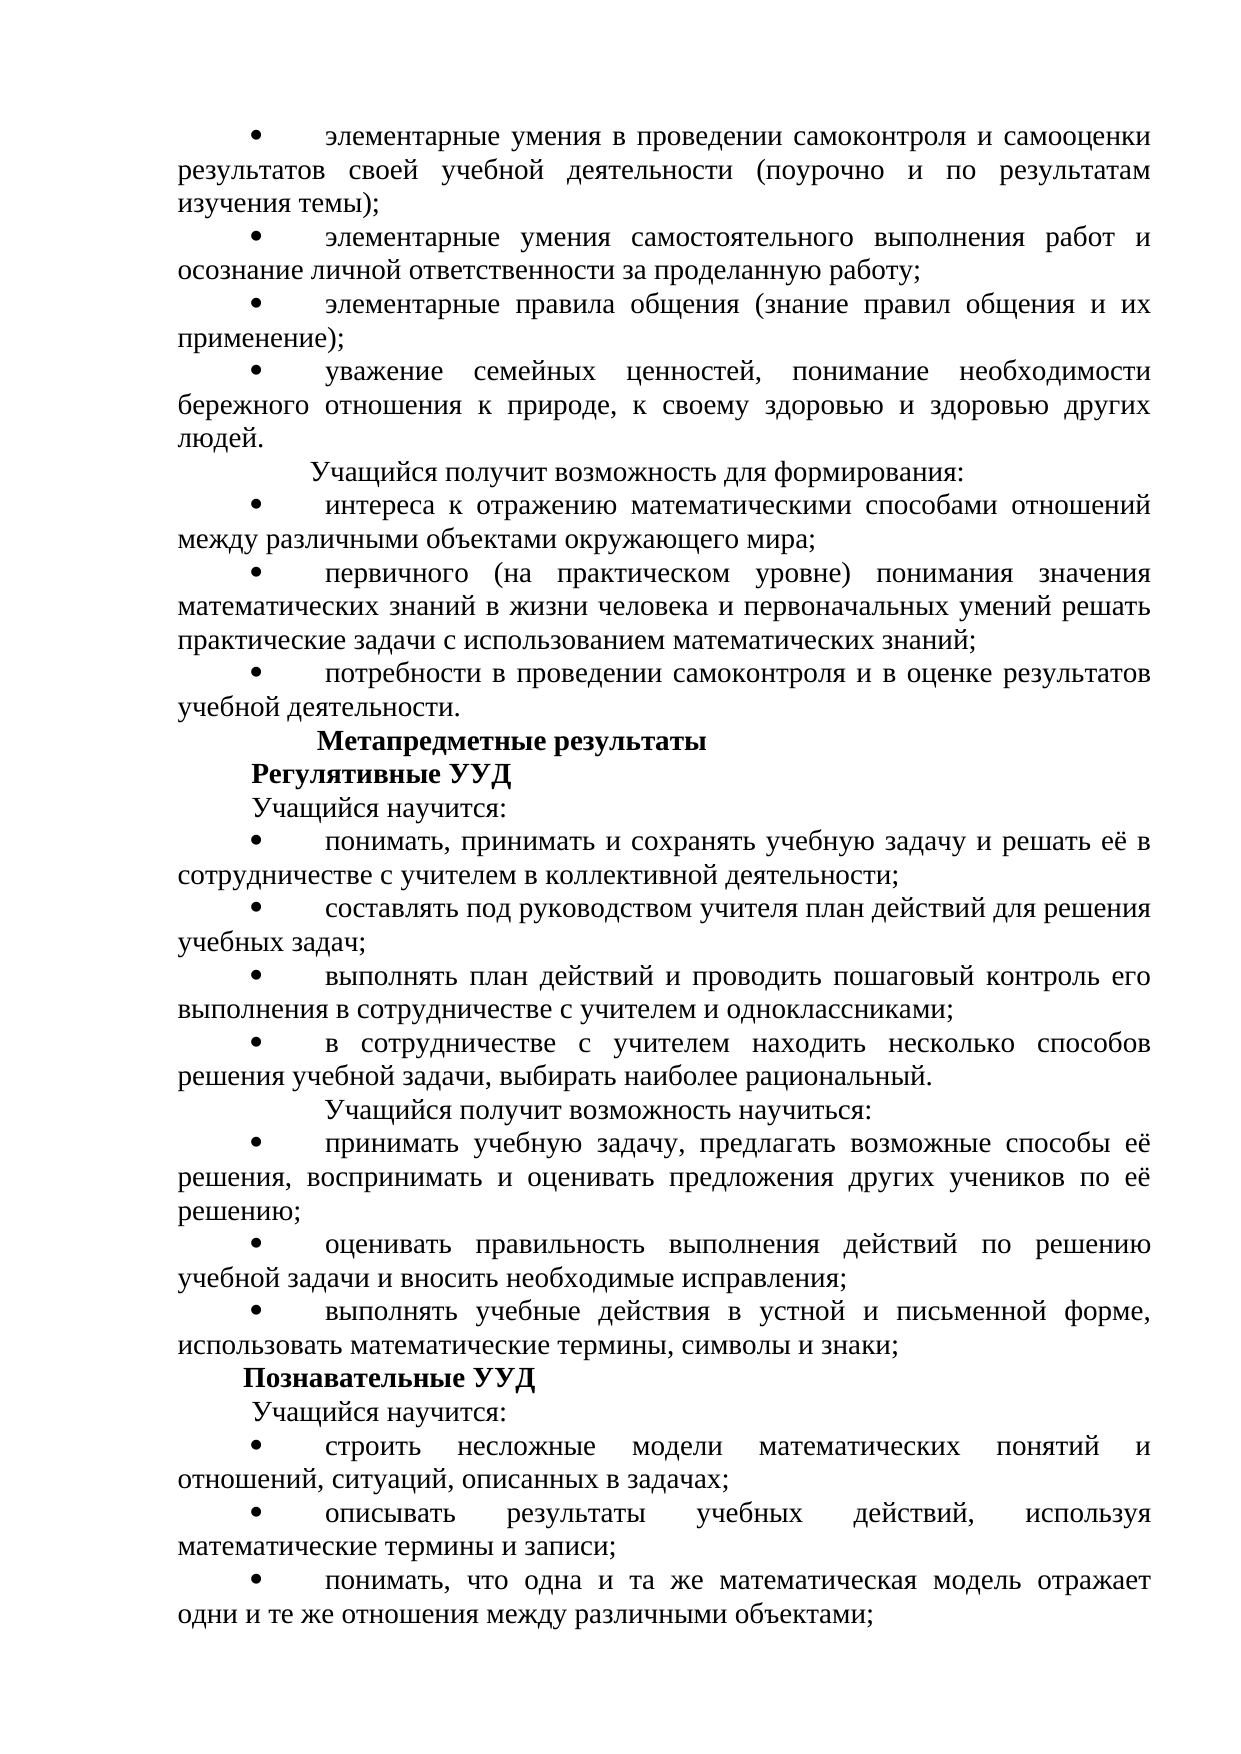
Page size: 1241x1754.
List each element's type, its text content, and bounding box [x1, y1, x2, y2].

list интереса к отражению математическими способами отношений между различными объектами окружающего мира; [177, 487, 1152, 555]
list уважение семейных ценностей, понимание необходимости бережного отношения к природе, к своему здоровью и здоровью других людей. [177, 353, 1152, 454]
list элементарные умения самостоятельного выполнения работ и осознание личной ответственности за проделанную работу; [177, 219, 1152, 286]
text Учащийся получит возможность научиться: [177, 1092, 1152, 1126]
list составлять под руководством учителя план действий для решения учебных задач; [177, 890, 1152, 958]
subtitle Познавательные УУД [177, 1361, 1152, 1394]
list строить несложные модели математических понятий и отношений, ситуаций, описанных в задачах; [177, 1428, 1152, 1495]
list понимать, что одна и та же математическая модель отражает одни и те же отношения между различными объектами; [177, 1562, 1152, 1629]
subtitle Регулятивные УУД [177, 756, 1152, 790]
list понимать, принимать и сохранять учебную задачу и решать её в сотрудничестве с учителем в коллективной деятельности; [177, 823, 1152, 890]
list элементарные умения в проведении самоконтроля и самооценки результатов своей учебной деятельности (поурочно и по результатам изучения темы); [177, 118, 1152, 219]
subtitle Метапредметные результаты [177, 723, 1152, 756]
list элементарные правила общения (знание правил общения и их применение); [177, 286, 1152, 353]
text Учащийся научится: [177, 1394, 1152, 1428]
list потребности в проведении самоконтроля и в оценке результатов учебной деятельности. [177, 655, 1152, 723]
list в сотрудничестве с учителем находить несколько способов решения учебной задачи, выбирать наиболее рациональный. [177, 1025, 1152, 1092]
list принимать учебную задачу, предлагать возможные способы её решения, воспринимать и оценивать предложения других учеников по её решению; [177, 1126, 1152, 1226]
list выполнять учебные действия в устной и письменной форме, использовать математические термины, символы и знаки; [177, 1293, 1152, 1361]
list описывать результаты учебных действий, используя математические термины и записи; [177, 1495, 1152, 1562]
text Учащийся научится: [177, 790, 1152, 823]
list оценивать правильность выполнения действий по решению учебной задачи и вносить необходимые исправления; [177, 1226, 1152, 1293]
text Учащийся получит возможность для формирования: [177, 454, 1152, 487]
list первичного (на практическом уровне) понимания значения математических знаний в жизни человека и первоначальных умений решать практические задачи с использованием математических знаний; [177, 555, 1152, 655]
list выполнять план действий и проводить пошаговый контроль его выполнения в сотрудничестве с учителем и одноклассниками; [177, 958, 1152, 1025]
